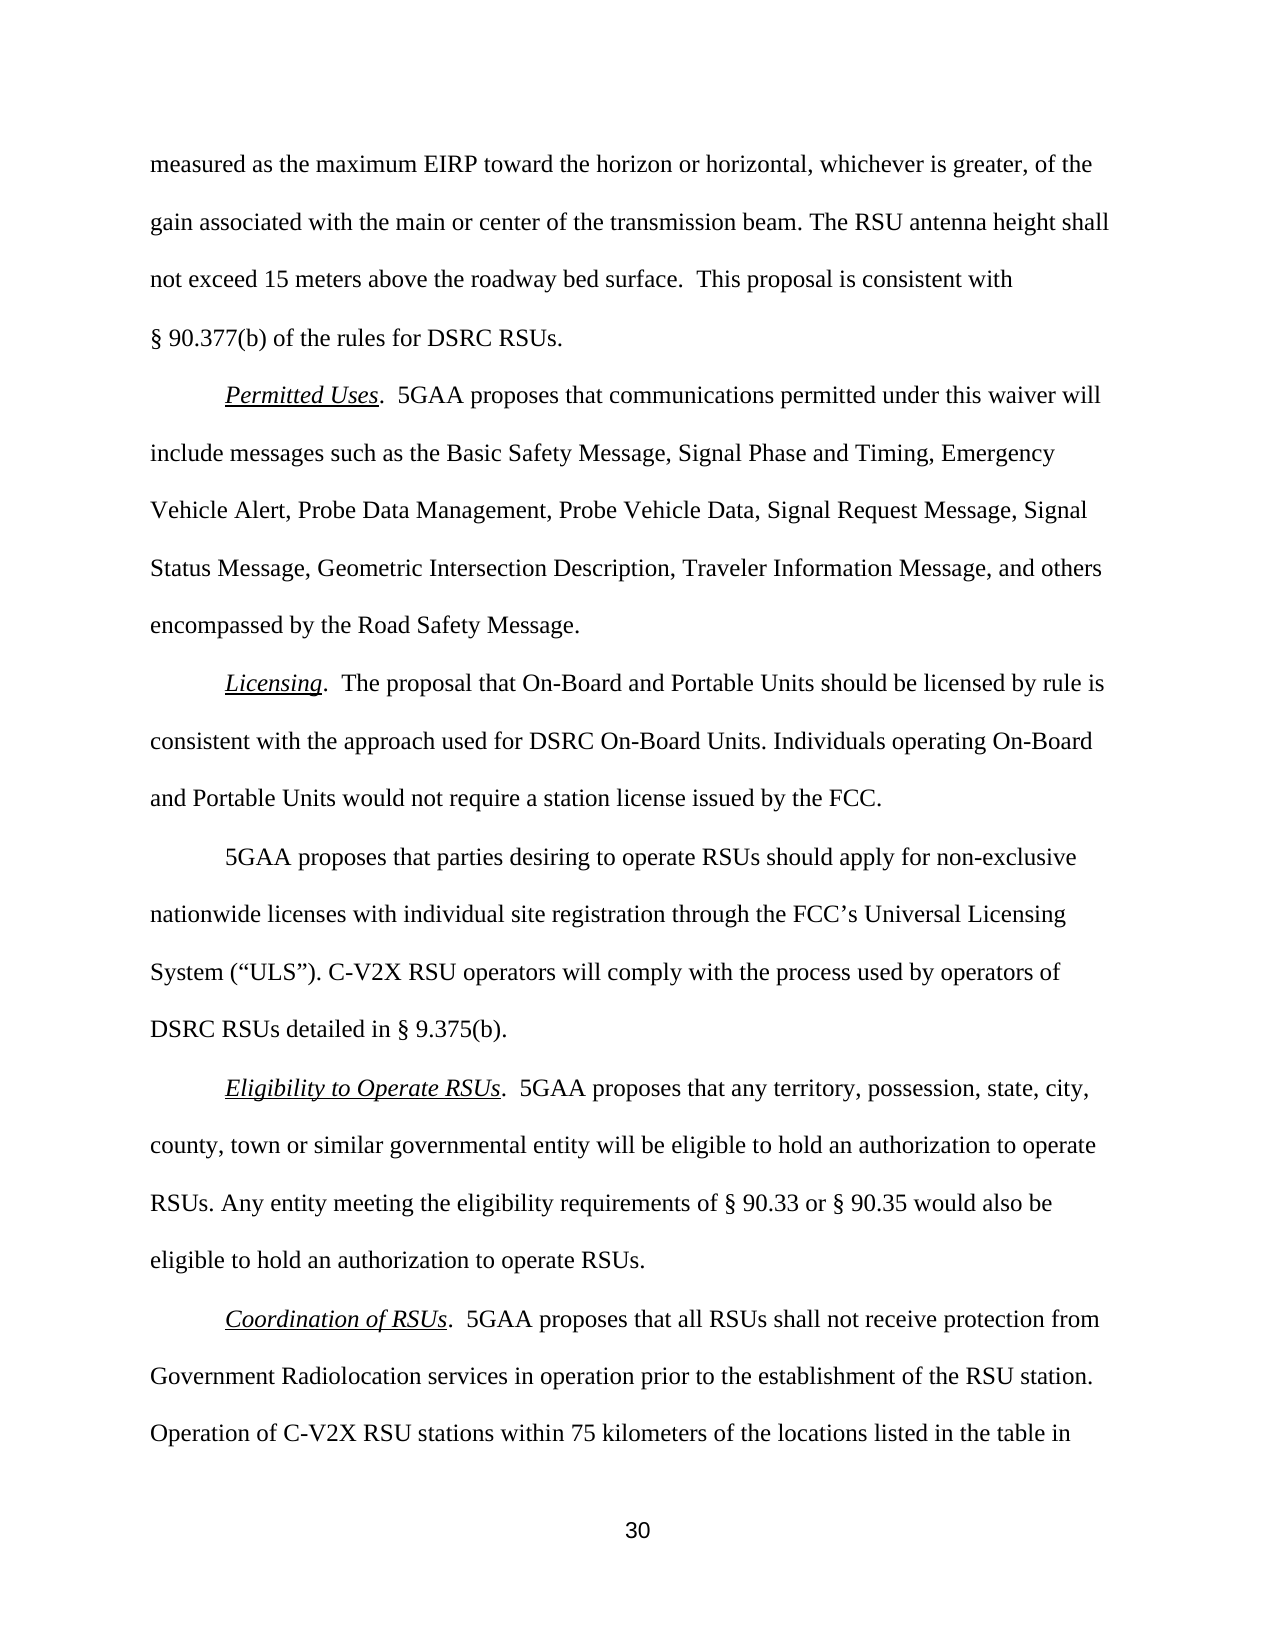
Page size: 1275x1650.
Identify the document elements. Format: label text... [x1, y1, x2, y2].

text Permitted Uses. 5GAA proposes that communications permitted under this waiver will [225, 380, 1127, 409]
text Eligibility to Operate RSUs. 5GAA proposes that any territory, possession, state, city, [225, 1073, 1127, 1102]
text measured as the maximum EIRP toward the horizon or horizontal, whichever is greater, of the gain associated with the main or center of the transmission beam. The RSU antenna height shall not exceed 15 meters above the roadway bed surface. This proposal is consistent with [150, 149, 1127, 293]
text Licensing. The proposal that On-Board and Portable Units should be licensed by rule is [225, 668, 1127, 697]
text include messages such as the Basic Safety Message, Signal Phase and Timing, Emergency Vehicle Alert, Probe Data Management, Probe Vehicle Data, Signal Request Message, Signal Status Message, Geometric Intersection Description, Traveler Information Message, and others encompassed by the Road Safety Message. [150, 438, 1104, 639]
text § 90.377(b) of the rules for DSRC RSUs. [150, 323, 1127, 351]
subtitle Government Radiolocation services in operation prior to the establishment of the RSU station. Operation of C-V2X RSU stations within 75 kilometers of the locations listed in the table in [150, 1361, 1096, 1447]
subtitle county, town or similar governmental entity will be eligible to hold an authorization to operate RSUs. Any entity meeting the eligibility requirements of § 90.33 or § 90.35 would also be eligible to hold an authorization to operate RSUs. [150, 1130, 1098, 1274]
text Coordination of RSUs. 5GAA proposes that all RSUs shall not receive protection from [225, 1304, 1127, 1332]
text 5GAA proposes that parties desiring to operate RSUs should apply for non-exclusive nationwide licenses with individual site registration through the FCC’s Universal Licensing System (“ULS”). C-V2X RSU operators will comply with the process used by operators of DSRC RSUs detailed in § 9.375(b). [150, 842, 1079, 1043]
text consistent with the approach used for DSRC On-Board Units. Individuals operating On-Board and Portable Units would not require a station license issued by the FCC. [150, 726, 1116, 812]
